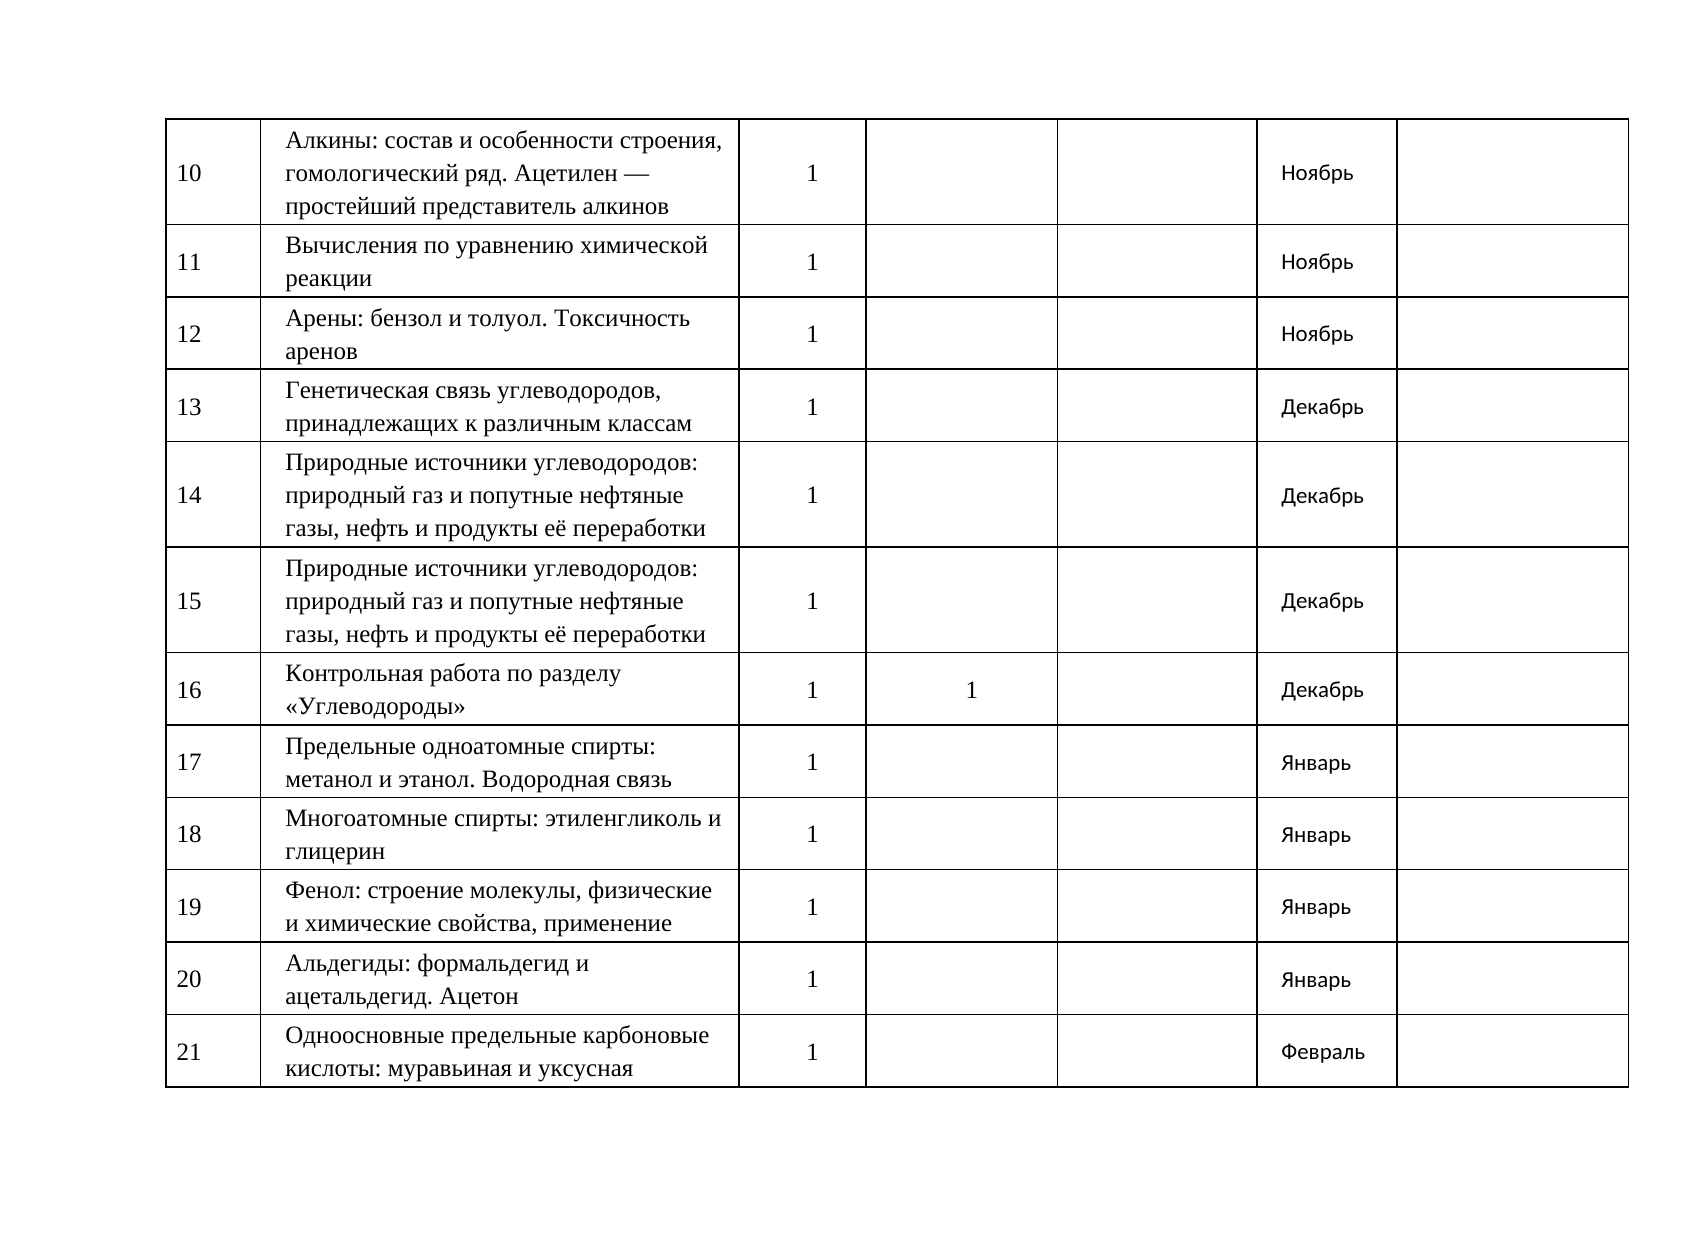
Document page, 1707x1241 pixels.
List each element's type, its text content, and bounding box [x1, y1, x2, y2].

table_cell Февраль [1258, 1015, 1396, 1086]
table_cell Контрольная работа по разделу «Углеводороды» [261, 653, 738, 724]
table_cell [1398, 943, 1628, 1013]
table_cell 1 [740, 943, 865, 1013]
table_cell [867, 370, 1057, 441]
table_cell [867, 548, 1057, 652]
table_cell 16 [167, 653, 260, 724]
table_cell [1398, 548, 1628, 652]
table_cell [1058, 225, 1256, 296]
table_cell [1058, 370, 1256, 441]
table_cell [1398, 726, 1628, 796]
table_cell [867, 798, 1057, 869]
table_cell [1398, 442, 1628, 546]
table_cell 1 [740, 653, 865, 724]
table_cell [867, 298, 1057, 368]
table_cell [1398, 225, 1628, 296]
table_cell Ноябрь [1258, 120, 1396, 223]
table_cell [867, 120, 1057, 223]
table_cell 1 [740, 726, 865, 796]
table_cell Декабрь [1258, 548, 1396, 652]
table_cell Ноябрь [1258, 225, 1396, 296]
table_cell 1 [867, 653, 1057, 724]
table_cell 1 [740, 120, 865, 223]
table_cell [867, 225, 1057, 296]
table_cell Одноосновные предельные карбоновые кислоты: муравьиная и уксусная [261, 1015, 738, 1086]
table_cell [1398, 120, 1628, 223]
table_cell [1398, 370, 1628, 441]
table_cell 1 [740, 798, 865, 869]
table_cell Многоатомные спирты: этиленгликоль и глицерин [261, 798, 738, 869]
table_cell 15 [167, 548, 260, 652]
table_cell Природные источники углеводородов: природный газ и попутные нефтяные газы, нефть и продукты её переработки [261, 548, 738, 652]
table_cell [1058, 120, 1256, 223]
table_cell Декабрь [1258, 653, 1396, 724]
table_cell 1 [740, 870, 865, 941]
table_cell Алкины: состав и особенности строения, гомологический ряд. Ацетилен — простейший представитель алкинов [261, 120, 738, 223]
table_cell [1058, 798, 1256, 869]
table_cell [1058, 870, 1256, 941]
table_cell Предельные одноатомные спирты: метанол и этанол. Водородная связь [261, 726, 738, 796]
table_cell 10 [167, 120, 260, 223]
table_cell [867, 442, 1057, 546]
table_cell Январь [1258, 943, 1396, 1013]
table_cell [1058, 548, 1256, 652]
table_cell [867, 870, 1057, 941]
table_cell [1398, 798, 1628, 869]
table_cell 21 [167, 1015, 260, 1086]
table_cell [1398, 298, 1628, 368]
table_cell 17 [167, 726, 260, 796]
table_cell Январь [1258, 798, 1396, 869]
table_cell 1 [740, 298, 865, 368]
table_cell 1 [740, 225, 865, 296]
table_cell Генетическая связь углеводородов, принадлежащих к различным классам [261, 370, 738, 441]
table_cell 1 [740, 442, 865, 546]
table_cell 13 [167, 370, 260, 441]
table_cell [1398, 870, 1628, 941]
table_cell 12 [167, 298, 260, 368]
table_cell 1 [740, 370, 865, 441]
table_cell Ноябрь [1258, 298, 1396, 368]
table_cell [867, 943, 1057, 1013]
table_cell [1058, 943, 1256, 1013]
table_cell Природные источники углеводородов: природный газ и попутные нефтяные газы, нефть и продукты её переработки [261, 442, 738, 546]
table_cell 11 [167, 225, 260, 296]
table_cell 14 [167, 442, 260, 546]
table_cell Альдегиды: формальдегид и ацетальдегид. Ацетон [261, 943, 738, 1013]
table_cell Январь [1258, 726, 1396, 796]
table_cell Арены: бензол и толуол. Токсичность аренов [261, 298, 738, 368]
table_cell [1058, 442, 1256, 546]
table_cell [1058, 298, 1256, 368]
table_cell [867, 1015, 1057, 1086]
table_cell [867, 726, 1057, 796]
table_cell [1398, 1015, 1628, 1086]
table_cell 1 [740, 548, 865, 652]
table_cell 19 [167, 870, 260, 941]
table_cell [1058, 1015, 1256, 1086]
table_cell [1398, 653, 1628, 724]
table_cell 1 [740, 1015, 865, 1086]
table_cell Январь [1258, 870, 1396, 941]
table_cell Декабрь [1258, 442, 1396, 546]
table_cell 20 [167, 943, 260, 1013]
table_cell [1058, 726, 1256, 796]
table_cell 18 [167, 798, 260, 869]
table_cell [1058, 653, 1256, 724]
table_cell Фенол: строение молекулы, физические и химические свойства, применение [261, 870, 738, 941]
table_cell Вычисления по уравнению химической реакции [261, 225, 738, 296]
table_cell Декабрь [1258, 370, 1396, 441]
